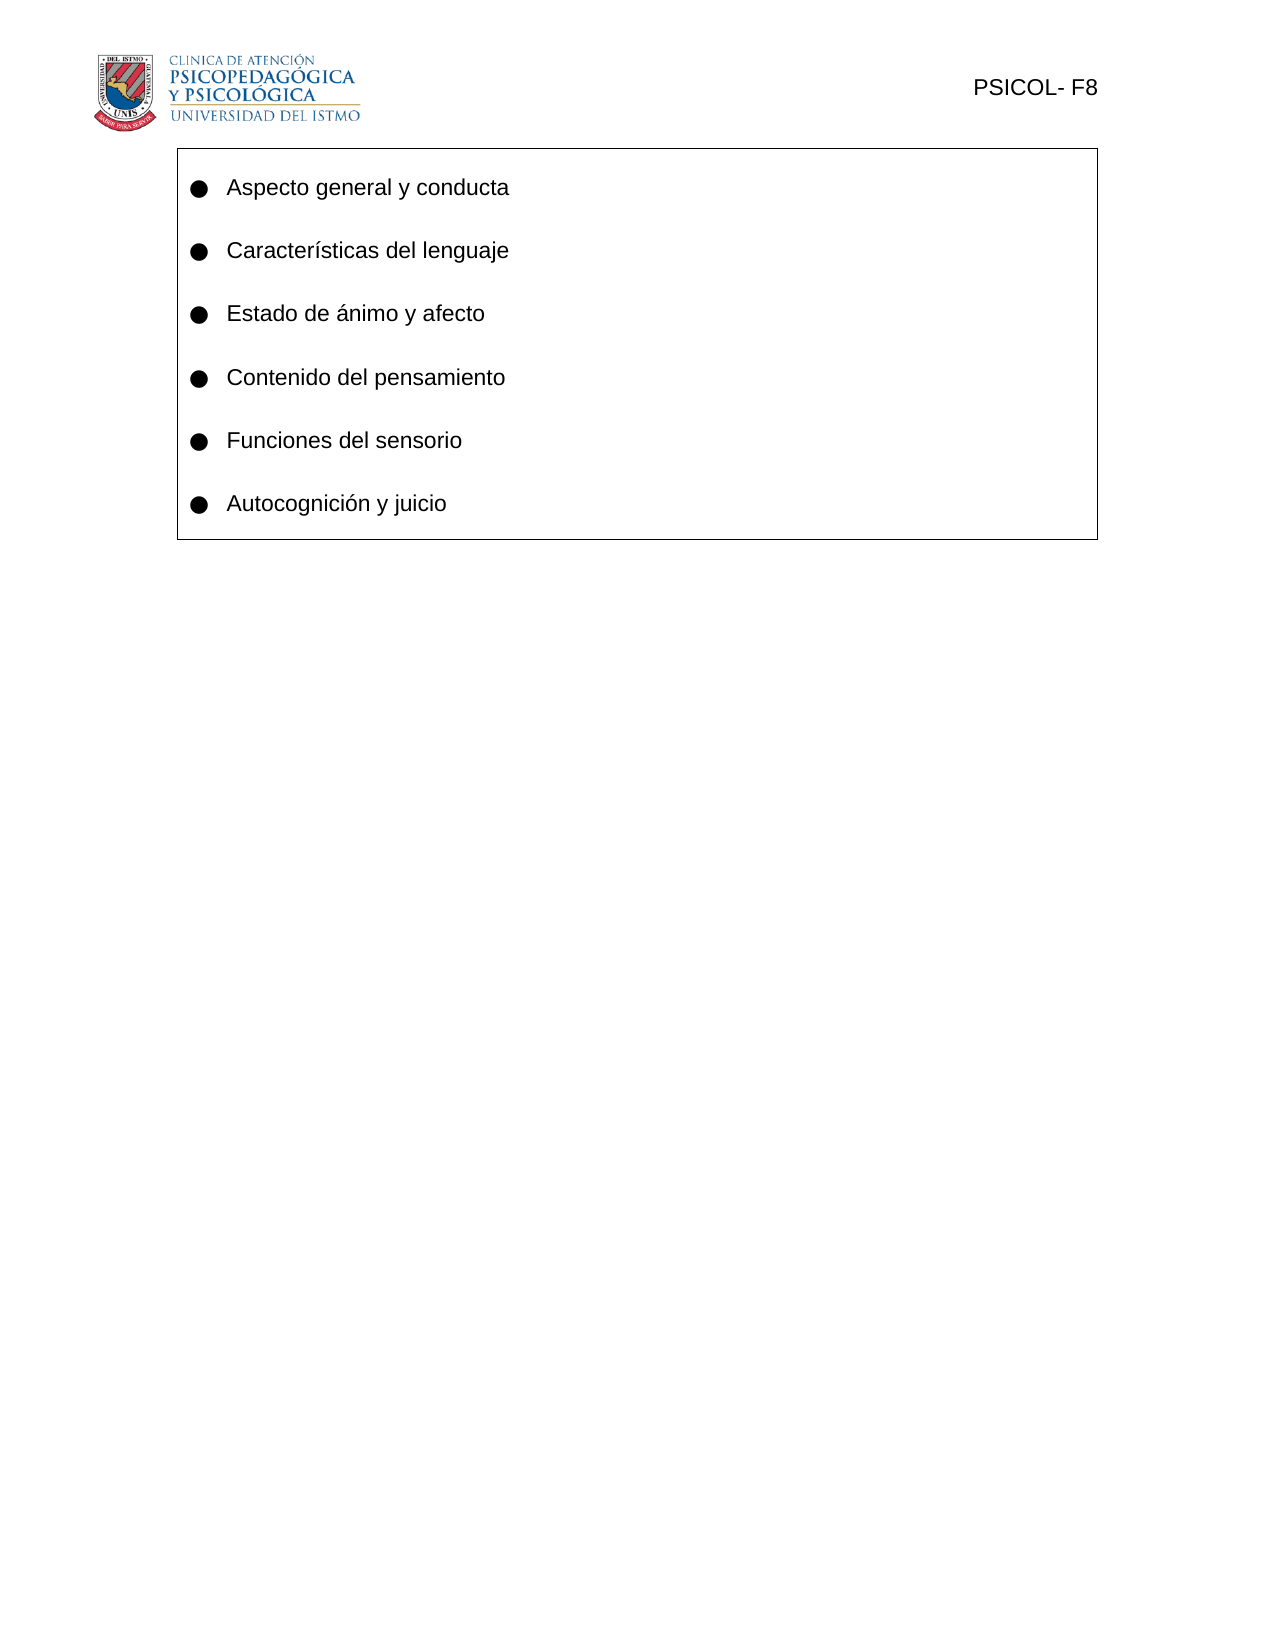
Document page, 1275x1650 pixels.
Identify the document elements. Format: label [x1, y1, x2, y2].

table_cell [178, 149, 1097, 539]
picture [42, 25, 422, 166]
